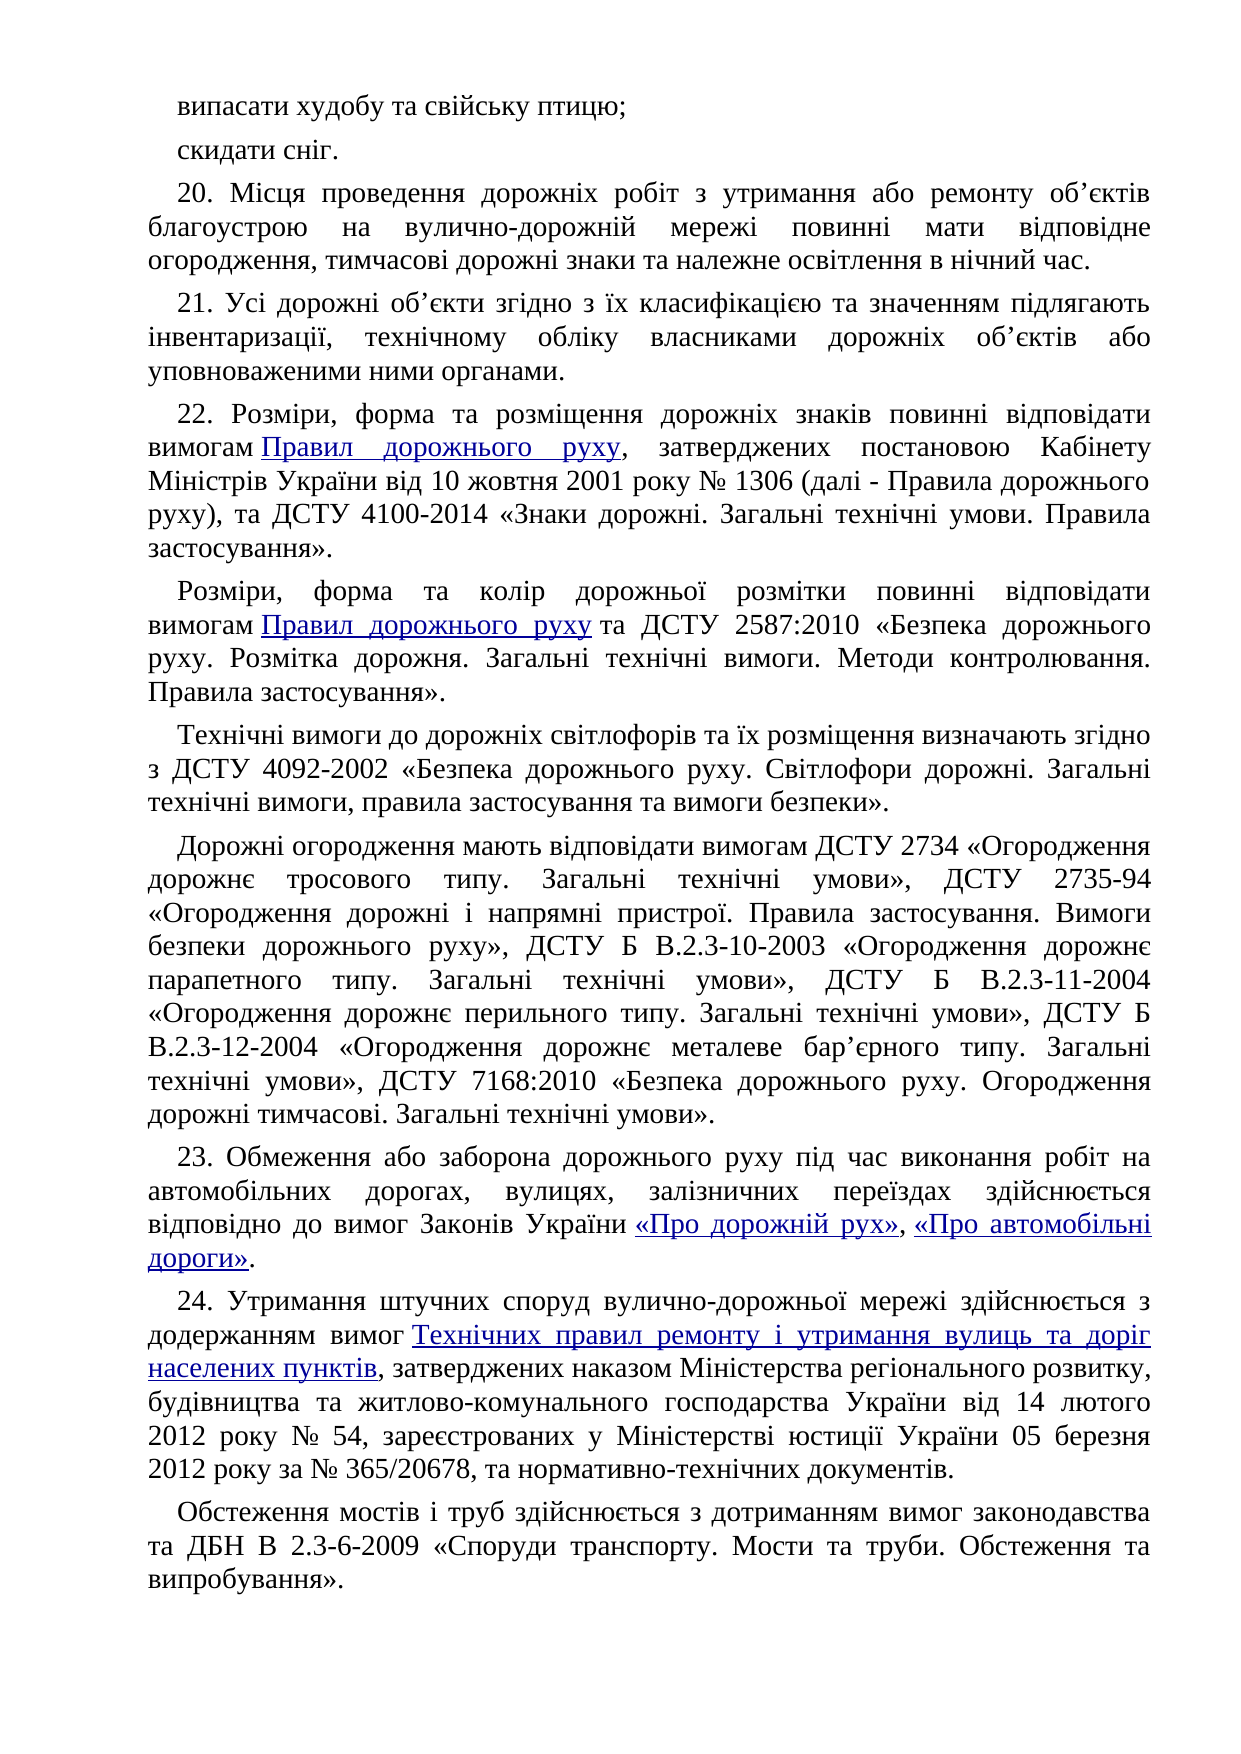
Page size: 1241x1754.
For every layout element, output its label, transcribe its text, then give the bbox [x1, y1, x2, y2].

text скидати сніг. [148, 132, 1152, 165]
text 20. Місця проведення дорожніх робіт з утримання або ремонту об’єктів благоустрою на вулично-дорожній мережі повинні мати відповідне огородження, тимчасові дорожні знаки та належне освітлення в нічний час. [148, 175, 1152, 276]
text 21. Усі дорожні об’єкти згідно з їх класифікацією та значенням підлягають інвентаризації, технічному обліку власниками дорожніх об’єктів або уповноваженими ними органами. [148, 286, 1152, 386]
text випасати худобу та свійську птицю; [148, 88, 1152, 122]
text Дорожні огородження мають відповідати вимогам ДСТУ 2734 «Огородження дорожнє тросового типу. Загальні технічні умови», ДСТУ 2735-94 «Огородження дорожні і напрямні пристрої. Правила застосування. Вимоги безпеки дорожнього руху», ДСТУ Б В.2.3-10-2003 «Огородження дорожнє парапетного типу. Загальні технічні умови», ДСТУ Б В.2.3-11-2004 «Огородження дорожнє перильного типу. Загальні технічні умови», ДСТУ Б В.2.3-12-2004 «Огородження дорожнє металеве бар’єрного типу. Загальні технічні умови», ДСТУ 7168:2010 «Безпека дорожнього руху. Огородження дорожні тимчасові. Загальні технічні умови». [148, 828, 1152, 1130]
text 24. Утримання штучних споруд вулично-дорожньої мережі здійснюється з додержанням вимог Технічних правил ремонту і утримання вулиць та доріг населених пунктів, затверджених наказом Міністерства регіонального розвитку, будівництва та житлово-комунального господарства України від 14 лютого 2012 року № 54, зареєстрованих у Міністерстві юстиції України 05 березня 2012 року за № 365/20678, та нормативно-технічних документів. [148, 1283, 1152, 1485]
text 22. Розміри, форма та розміщення дорожніх знаків повинні відповідати вимогам Правил дорожнього руху, затверджених постановою Кабінету Міністрів України від 10 жовтня 2001 року № 1306 (далі - Правила дорожнього руху), та ДСТУ 4100-2014 «Знаки дорожні. Загальні технічні умови. Правила застосування». [148, 396, 1152, 564]
text Обстеження мостів і труб здійснюється з дотриманням вимог законодавства та ДБН В 2.3-6-2009 «Споруди транспорту. Мости та труби. Обстеження та випробування». [148, 1494, 1152, 1595]
text Розміри, форма та колір дорожньої розмітки повинні відповідати вимогам Правил дорожнього руху та ДСТУ 2587:2010 «Безпека дорожнього руху. Розмітка дорожня. Загальні технічні вимоги. Методи контролювання. Правила застосування». [148, 573, 1152, 708]
text Технічні вимоги до дорожніх світлофорів та їх розміщення визначають згідно з ДСТУ 4092-2002 «Безпека дорожнього руху. Світлофори дорожні. Загальні технічні вимоги, правила застосування та вимоги безпеки». [148, 717, 1152, 818]
text 23. Обмеження або заборона дорожнього руху під час виконання робіт на автомобільних дорогах, вулицях, залізничних переїздах здійснюється відповідно до вимог Законів України «Про дорожній рух», «Про автомобільні дороги». [148, 1139, 1152, 1274]
